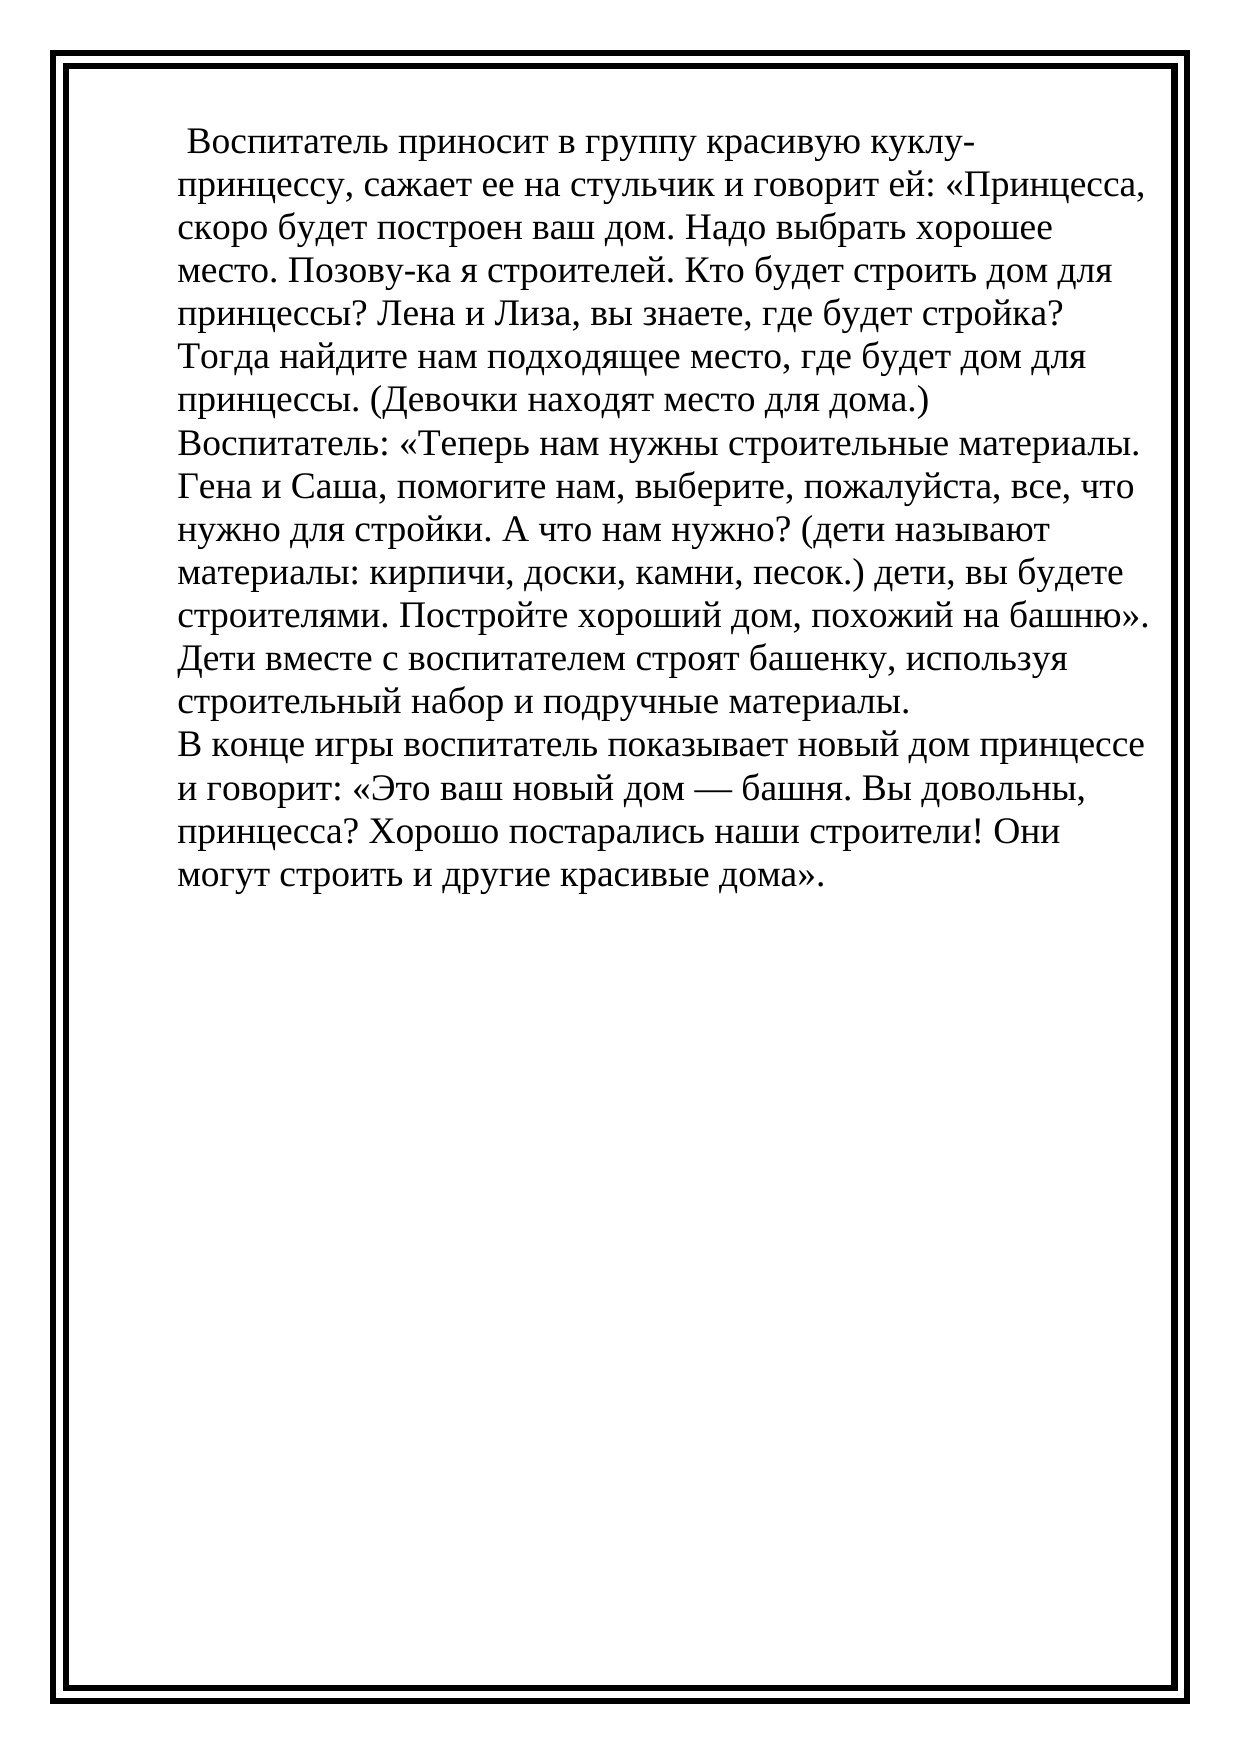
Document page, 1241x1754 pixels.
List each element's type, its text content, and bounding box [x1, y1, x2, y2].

text Воспитатель приносит в группу красивую куклу-принцессу, сажает ее на стульчик и говорит ей: «Принцесса, скоро будет построен ваш дом. Надо выбрать хорошее место. Позову-ка я строителей. Кто будет строить дом для принцессы? Лена и Лиза, вы знаете, где будет стройка? Тогда найдите нам подходящее место, где будет дом для принцессы. (Девочки находят место для дома.) Воспитатель: «Теперь нам нужны строительные материалы. Гена и Саша, помогите нам, выберите, пожалуйста, все, что нужно для стройки. А что нам нужно? (дети называют материалы: кирпичи, доски, камни, песок.) дети, вы будете строителями. Постройте хороший дом, похожий на башню». Дети вместе с воспитателем строят башенку, используя строительный набор и подручные материалы. В конце игры воспитатель показывает новый дом принцессе и говорит: «Это ваш новый дом — башня. Вы довольны, принцесса? Хорошо постарались наши строители! Они могут строить и другие красивые дома». [177, 118, 1152, 894]
